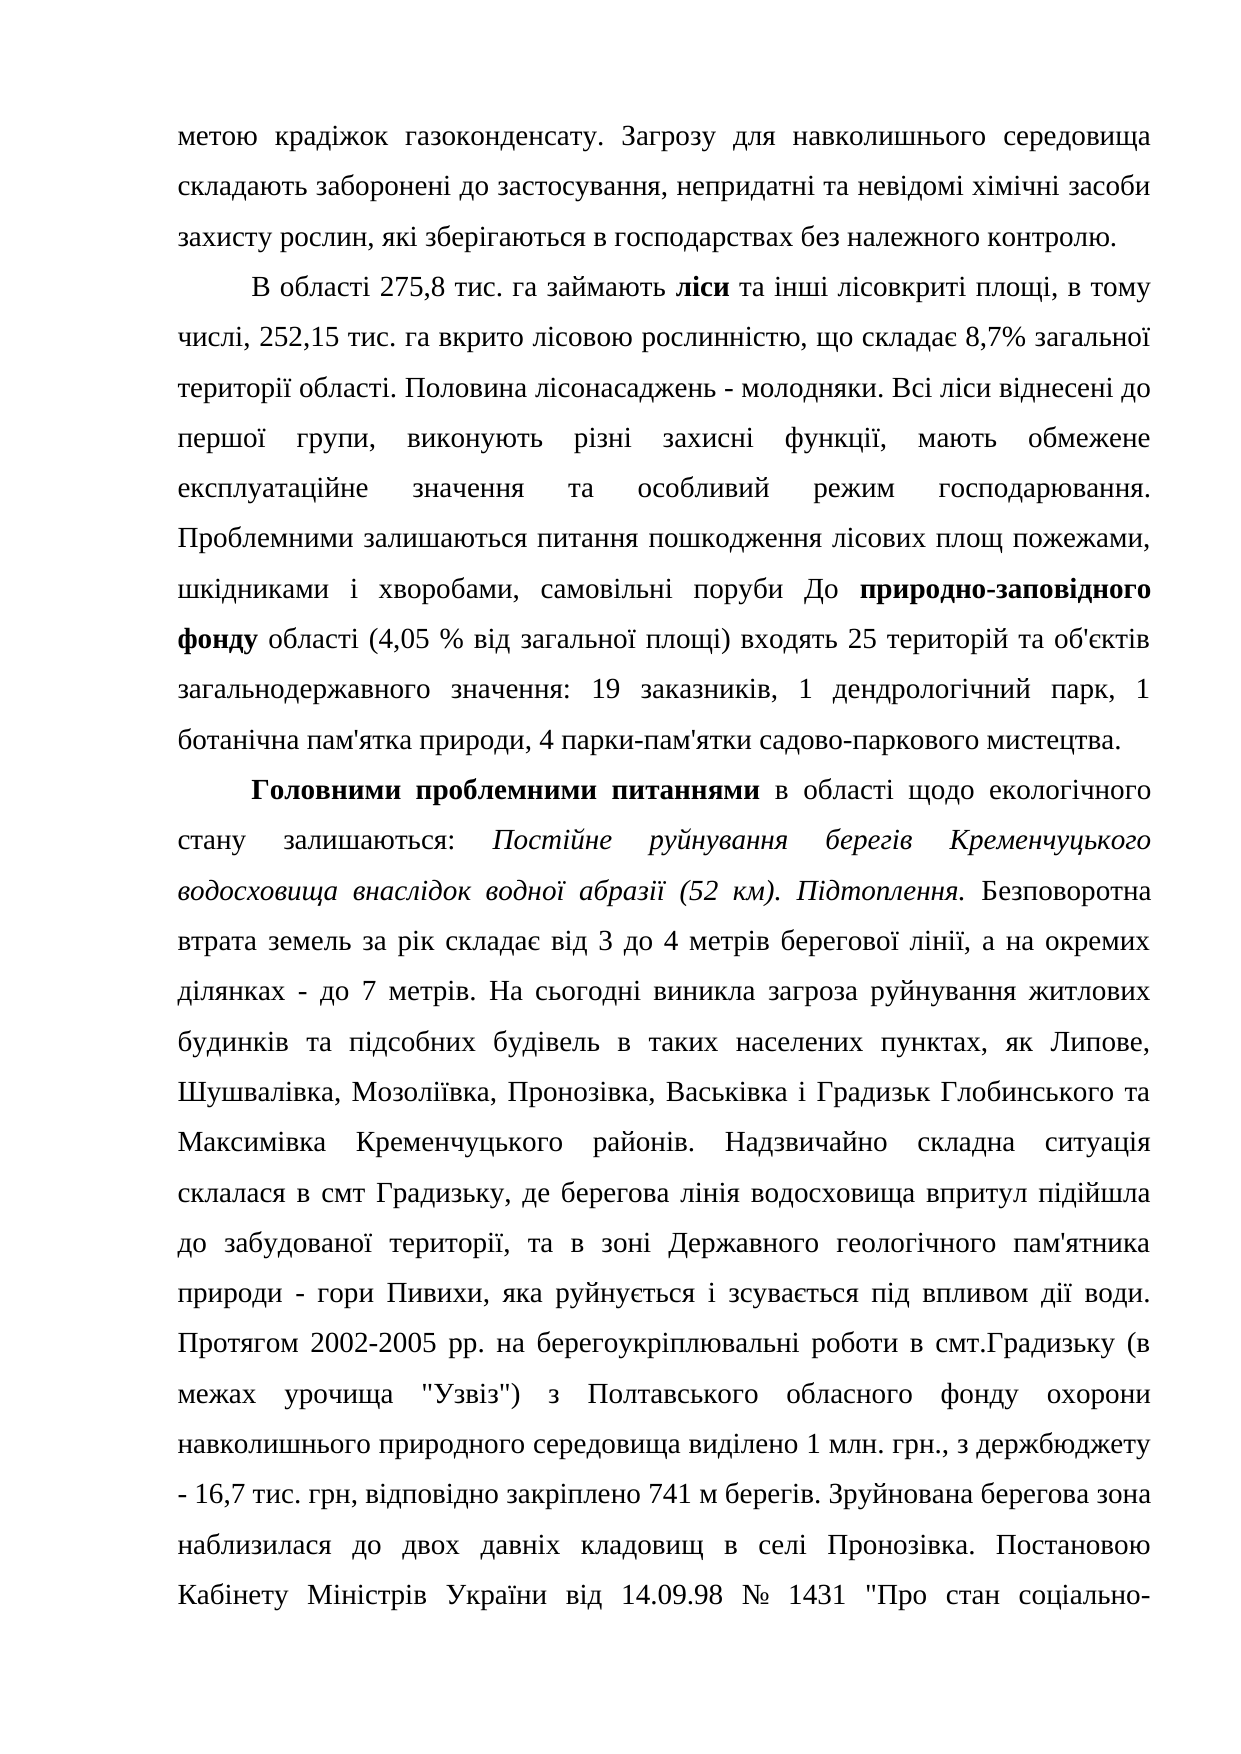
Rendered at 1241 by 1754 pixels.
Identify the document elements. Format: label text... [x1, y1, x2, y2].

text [177, 772, 1152, 1611]
text В області 275,8 тис. га займають ліси та інші лісовкриті площі, в тому числі, 252,15 тис. га вкрито лісовою рослинністю, що складає 8,7% загальної території області. Половина лісонасаджень - молодняки. Всі ліси віднесені до першої групи, виконують різні захисні функції, мають обмежене експлуатаційне значення та особливий режим господарювання. Проблемними залишаються питання пошкодження лісових площ пожежами, шкідниками і хворобами, самовільні поруби До природно-заповідного фонду області (4,05 % від загальної площі) входять 25 територій та об'єктів загальнодержавного значення: 19 заказників, 1 дендрологічний парк, 1 ботанічна пам'ятка природи, 4 парки-пам'ятки садово-паркового мистецтва. [177, 269, 1152, 755]
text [177, 118, 1152, 252]
